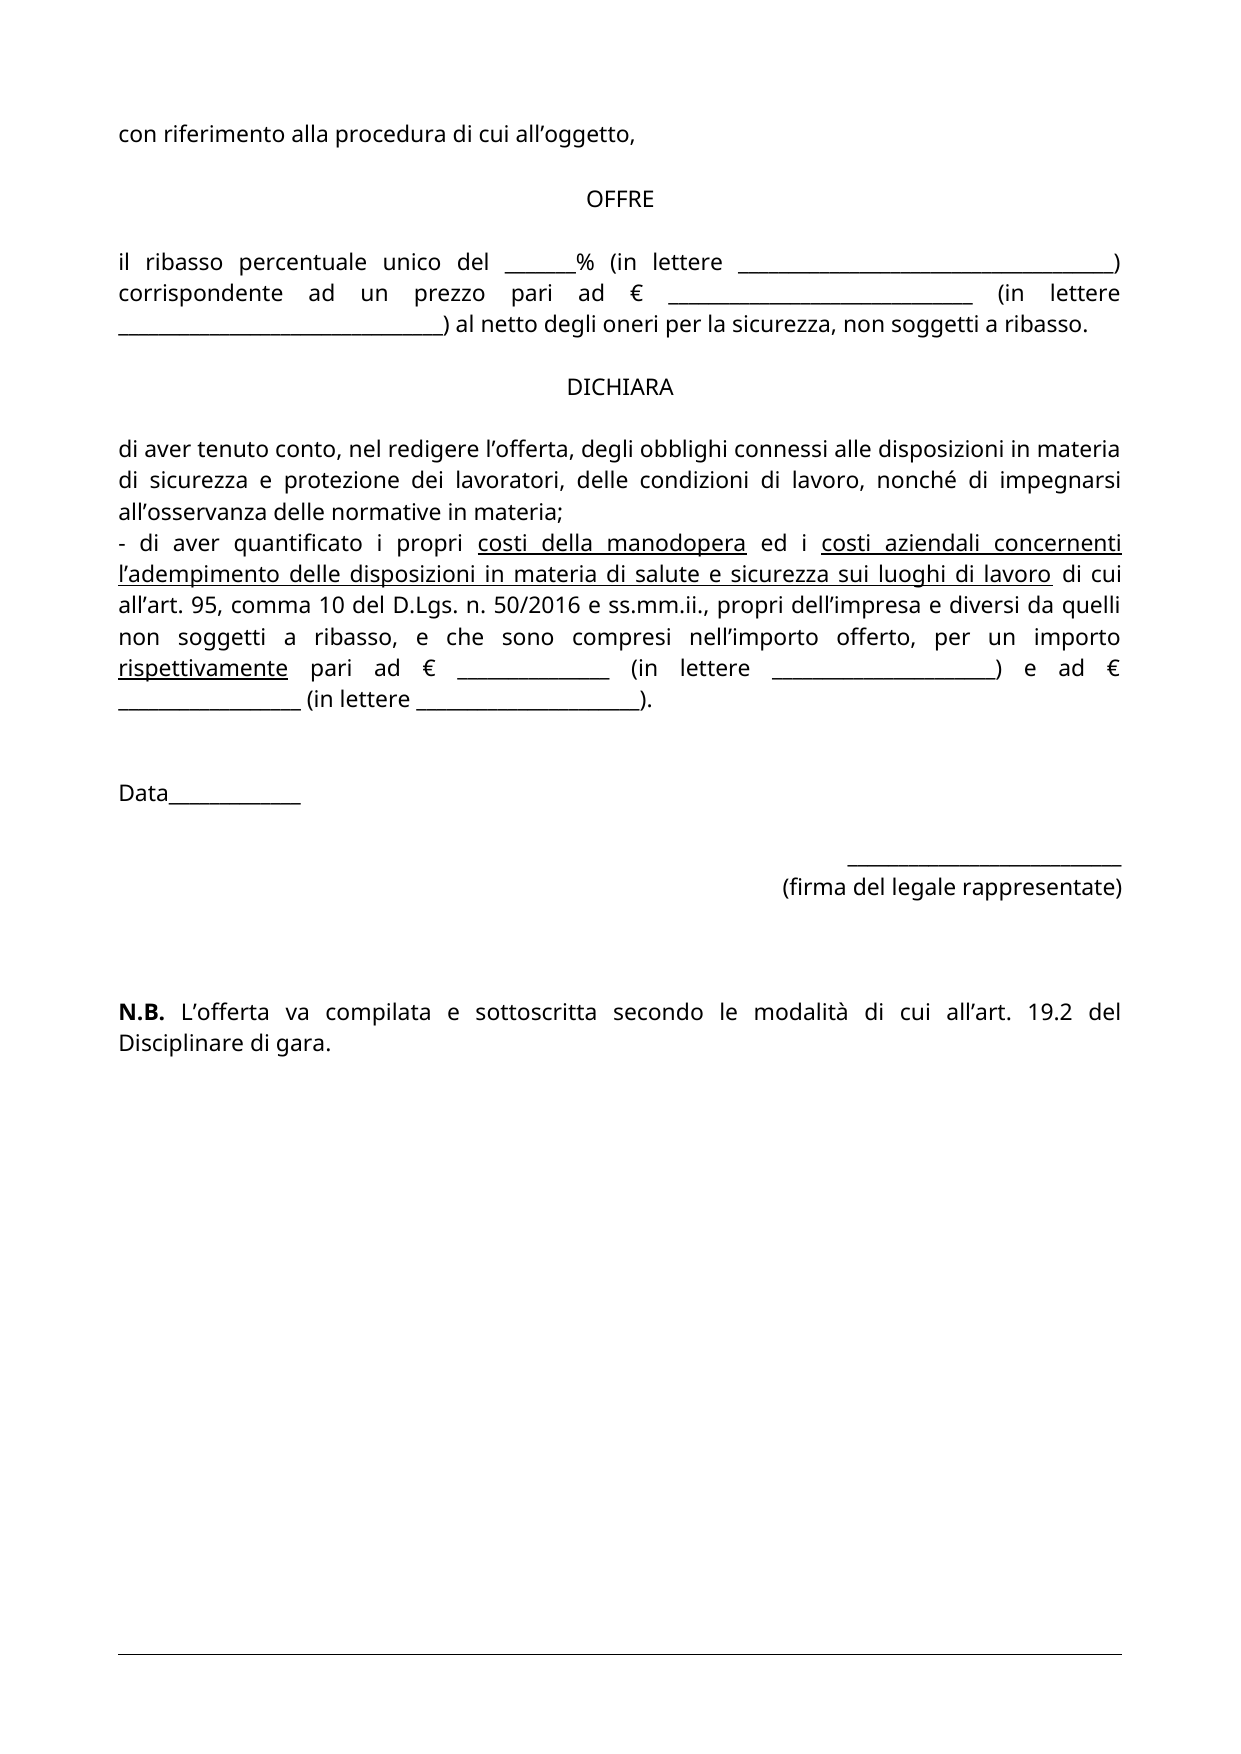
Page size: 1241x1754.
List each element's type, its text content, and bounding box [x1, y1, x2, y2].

text di aver tenuto conto, nel redigere l’offerta, degli obblighi connessi alle disposizioni in materia di sicurezza e protezione dei lavoratori, delle condizioni di lavoro, nonché di impegnarsi all’osservanza delle normative in materia; [118, 433, 1122, 527]
text il ribasso percentuale unico del _______% (in lettere _____________________________________) corrispondente ad un prezzo pari ad € ______________________________ (in lettere ________________________________) al netto degli oneri per la sicurezza, non soggetti a ribasso. [118, 246, 1122, 339]
text DICHIARA [118, 371, 1122, 402]
text OFFRE [118, 183, 1122, 214]
text con riferimento alla procedura di cui all’oggetto, [118, 118, 1122, 149]
text (firma del legale rappresentate) [124, 871, 1122, 902]
text Data_____________ [118, 777, 1122, 808]
text ___________________________ [124, 839, 1122, 871]
text N.B. L’offerta va compilata e sottoscritta secondo le modalità di cui all’art. 19.2 del Disciplinare di gara. [118, 996, 1122, 1058]
text - di aver quantificato i propri costi della manodopera ed i costi aziendali concernenti l’adempimento delle disposizioni in materia di salute e sicurezza sui luoghi di lavoro di cui all’art. 95, comma 10 del D.Lgs. n. 50/2016 e ss.mm.ii., propri dell’impresa e diversi da quelli non soggetti a ribasso, e che sono compresi nell’importo offerto, per un importo rispettivamente pari ad € _______________ (in lettere ______________________) e ad € __________________ (in lettere ______________________). [118, 527, 1122, 714]
